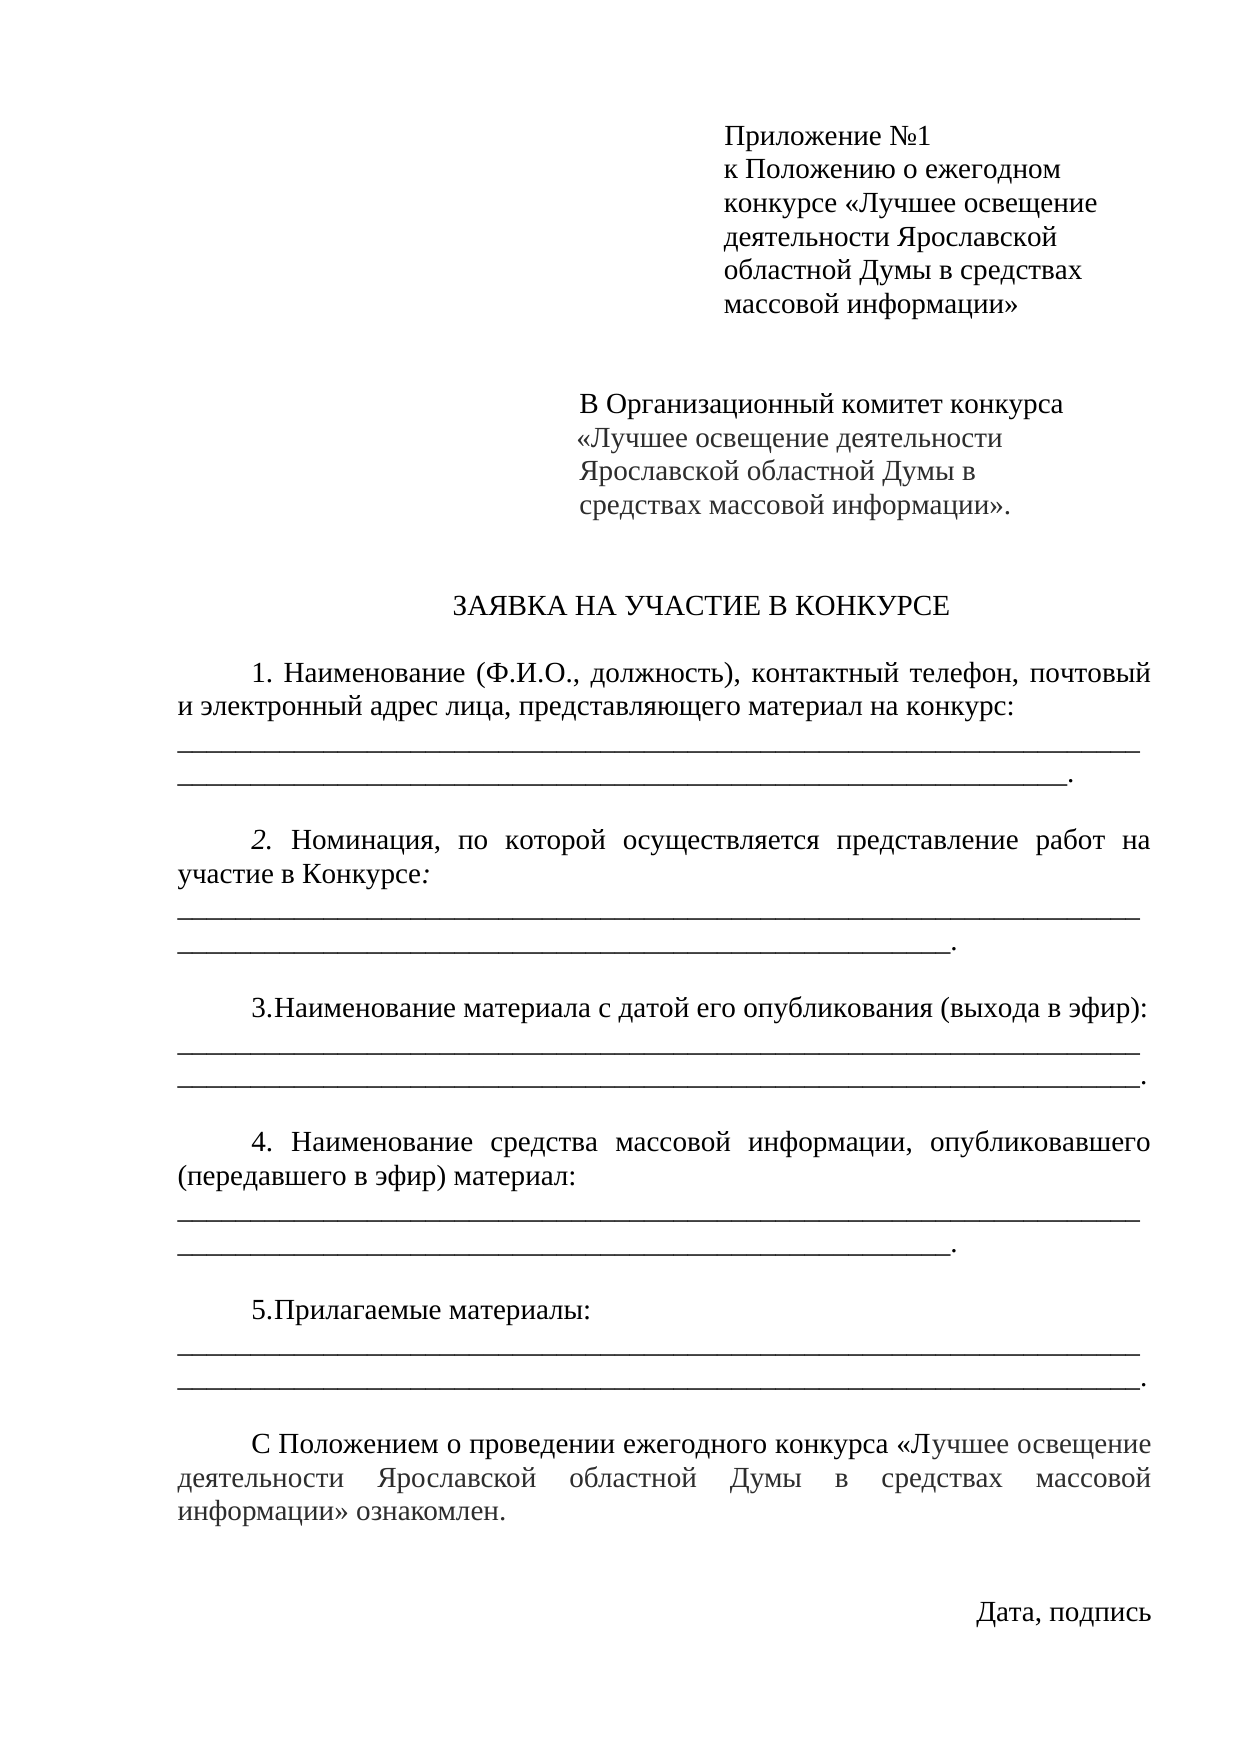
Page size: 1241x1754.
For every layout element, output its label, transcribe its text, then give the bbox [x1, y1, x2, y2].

text Приложение №1 [177, 118, 1152, 152]
list Наименование материала с датой его опубликования (выхода в эфир): [177, 990, 1152, 1024]
text _______________________________________________________________________________________________________________________. [177, 1191, 1152, 1258]
text ____________________________________________________________________________________________________________________________________. [177, 1326, 1152, 1393]
text _______________________________________________________________________________________________________________________________. [177, 722, 1152, 789]
text Ярославской областной Думы в [251, 453, 1152, 487]
text В Организационный комитет конкурса «Лучшее освещение деятельности [251, 386, 1152, 453]
text ЗАЯВКА НА УЧАСТИЕ В КОНКУРСЕ [177, 588, 1152, 621]
text Дата, подпись [233, 1594, 1152, 1627]
list Номинация, по которой осуществляется представление работ на участие в Конкурсе: [177, 822, 1152, 889]
list Наименование средства массовой информации, опубликовавшего (передавшего в эфир) материал: [177, 1124, 1152, 1191]
text к Положению о ежегодном конкурсе «Лучшее освещение деятельности Ярославской областной Думы в средствах массовой информации» [723, 152, 1152, 319]
list Прилагаемые материалы: [177, 1292, 1152, 1326]
text С Положением о проведении ежегодного конкурса «Лучшее освещение деятельности Ярославской областной Думы в средствах массовой информации» ознакомлен. [177, 1426, 1152, 1527]
text ____________________________________________________________________________________________________________________________________. [177, 1024, 1152, 1091]
text средствах массовой информации». [251, 487, 1152, 521]
text _______________________________________________________________________________________________________________________. [177, 889, 1152, 957]
text 1. Наименование (Ф.И.О., должность), контактный телефон, почтовый и электронный адрес лица, представляющего материал на конкурс: [177, 655, 1152, 722]
